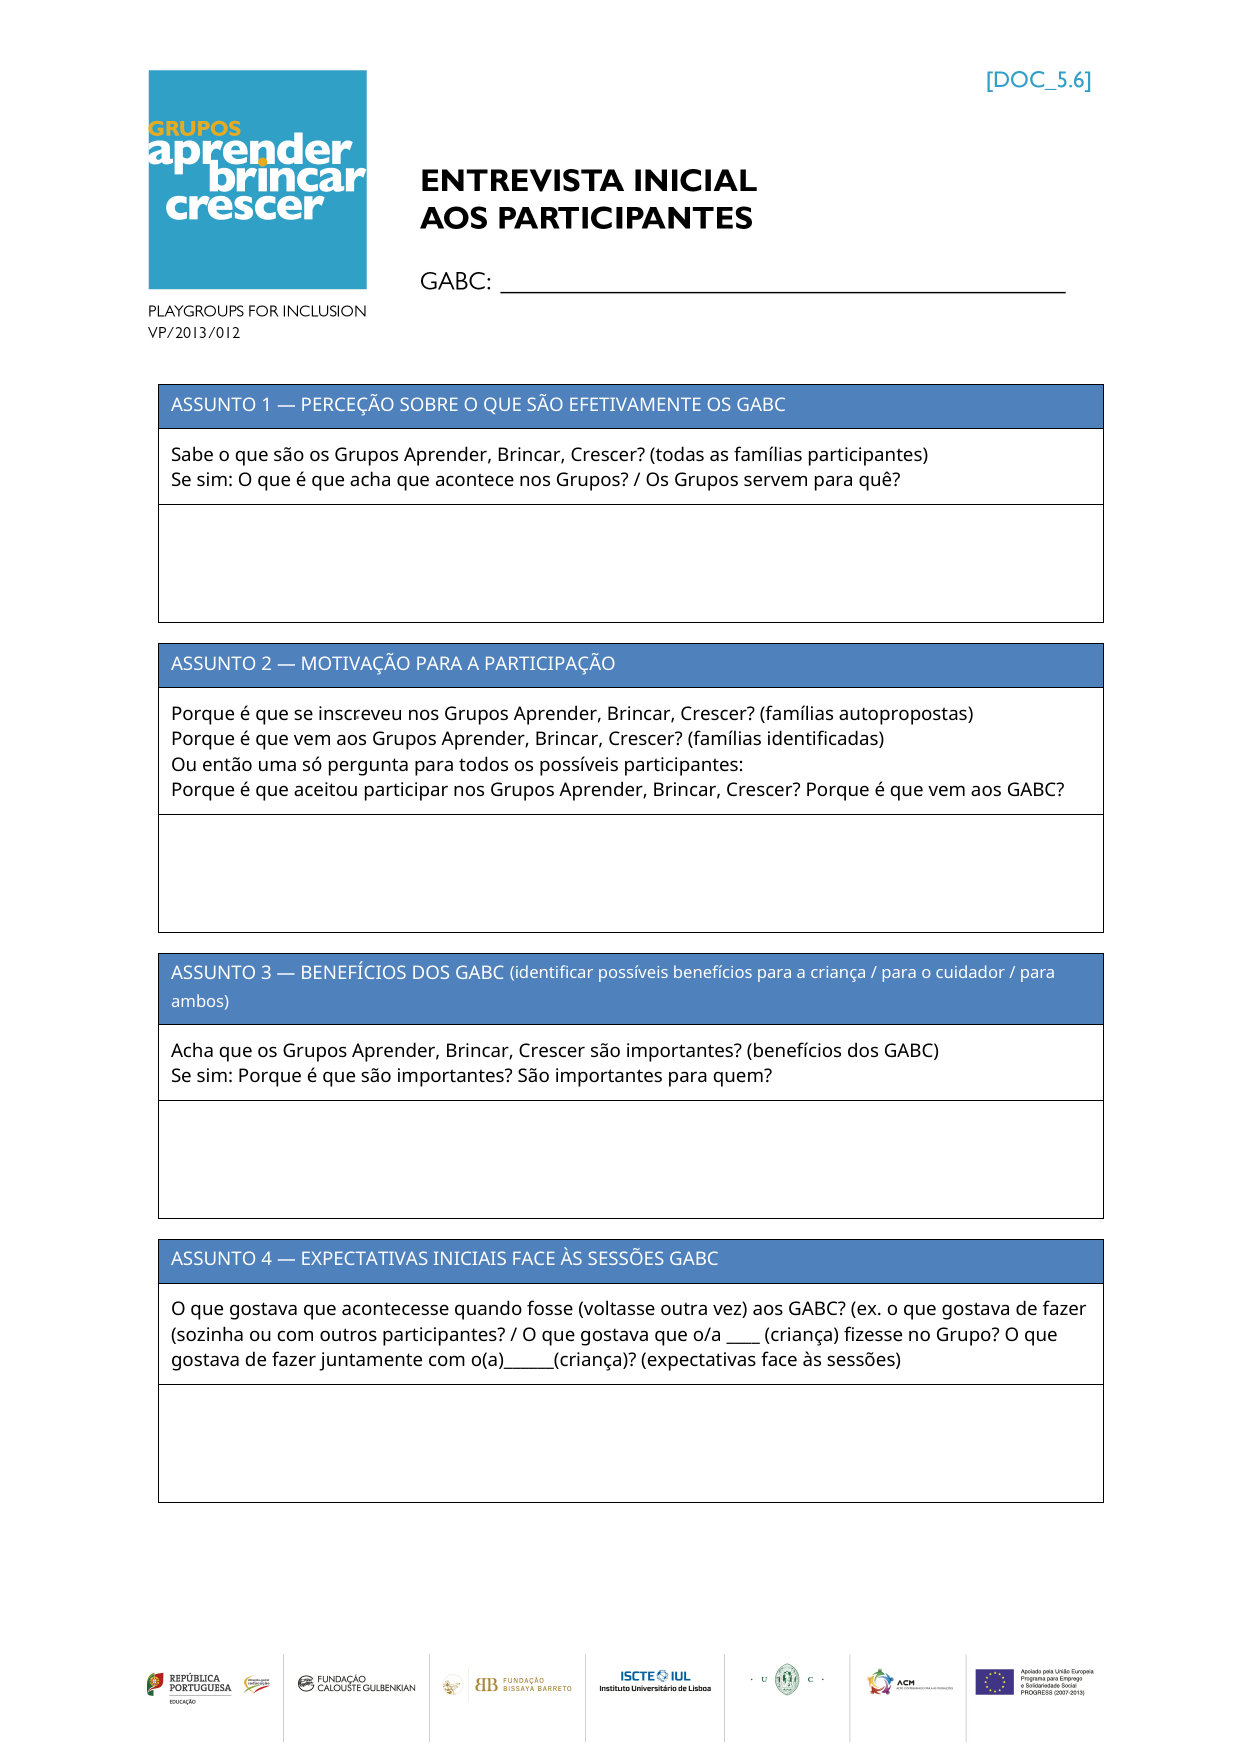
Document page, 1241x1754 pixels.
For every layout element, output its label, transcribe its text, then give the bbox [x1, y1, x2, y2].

table_cell [159, 505, 1103, 622]
table_header ASSUNTO 4 — EXPECTATIVAS INICIAIS FACE ÀS SESSÕES GABC [159, 1240, 1103, 1283]
table_header ASSUNTO 1 — PERCEÇÃO SOBRE O QUE SÃO EFETIVAMENTE OS GABC [159, 385, 1103, 428]
picture [0, 1650, 1241, 1754]
table_cell Acha que os Grupos Aprender, Brincar, Crescer são importantes? (benefícios dos GABC) Se sim: Porque é que são importantes? São importantes para quem? [159, 1025, 1103, 1100]
table_cell Porque é que se inscreveu nos Grupos Aprender, Brincar, Crescer? (famílias autopropostas) Porque é que vem aos Grupos Aprender, Brincar, Crescer? (famílias identificadas) Ou então uma só pergunta para todos os possíveis participantes: Porque é que aceitou participar nos Grupos Aprender, Brincar, Crescer? Porque é que vem aos GABC? [159, 688, 1103, 814]
table_header ASSUNTO 2 — MOTIVAÇÃO PARA A PARTICIPAÇÃO [159, 644, 1103, 687]
table_cell [159, 815, 1103, 932]
table_cell Sabe o que são os Grupos Aprender, Brincar, Crescer? (todas as famílias participantes) Se sim: O que é que acha que acontece nos Grupos? / Os Grupos servem para quê? [159, 429, 1103, 504]
table_header ASSUNTO 3 — BENEFÍCIOS DOS GABC (identificar possíveis benefícios para a criança / para o cuidador / para ambos) [159, 954, 1103, 1024]
table_cell O que gostava que acontecesse quando fosse (voltasse outra vez) aos GABC? (ex. o que gostava de fazer (sozinha ou com outros participantes? / O que gostava que o/a ____ (criança) fizesse no Grupo? O que gostava de fazer juntamente com o(a)______(criança)? (expectativas face às sessões) [159, 1284, 1103, 1384]
picture [0, 0, 1241, 355]
table_cell [159, 1385, 1103, 1502]
table_cell [159, 1101, 1103, 1218]
